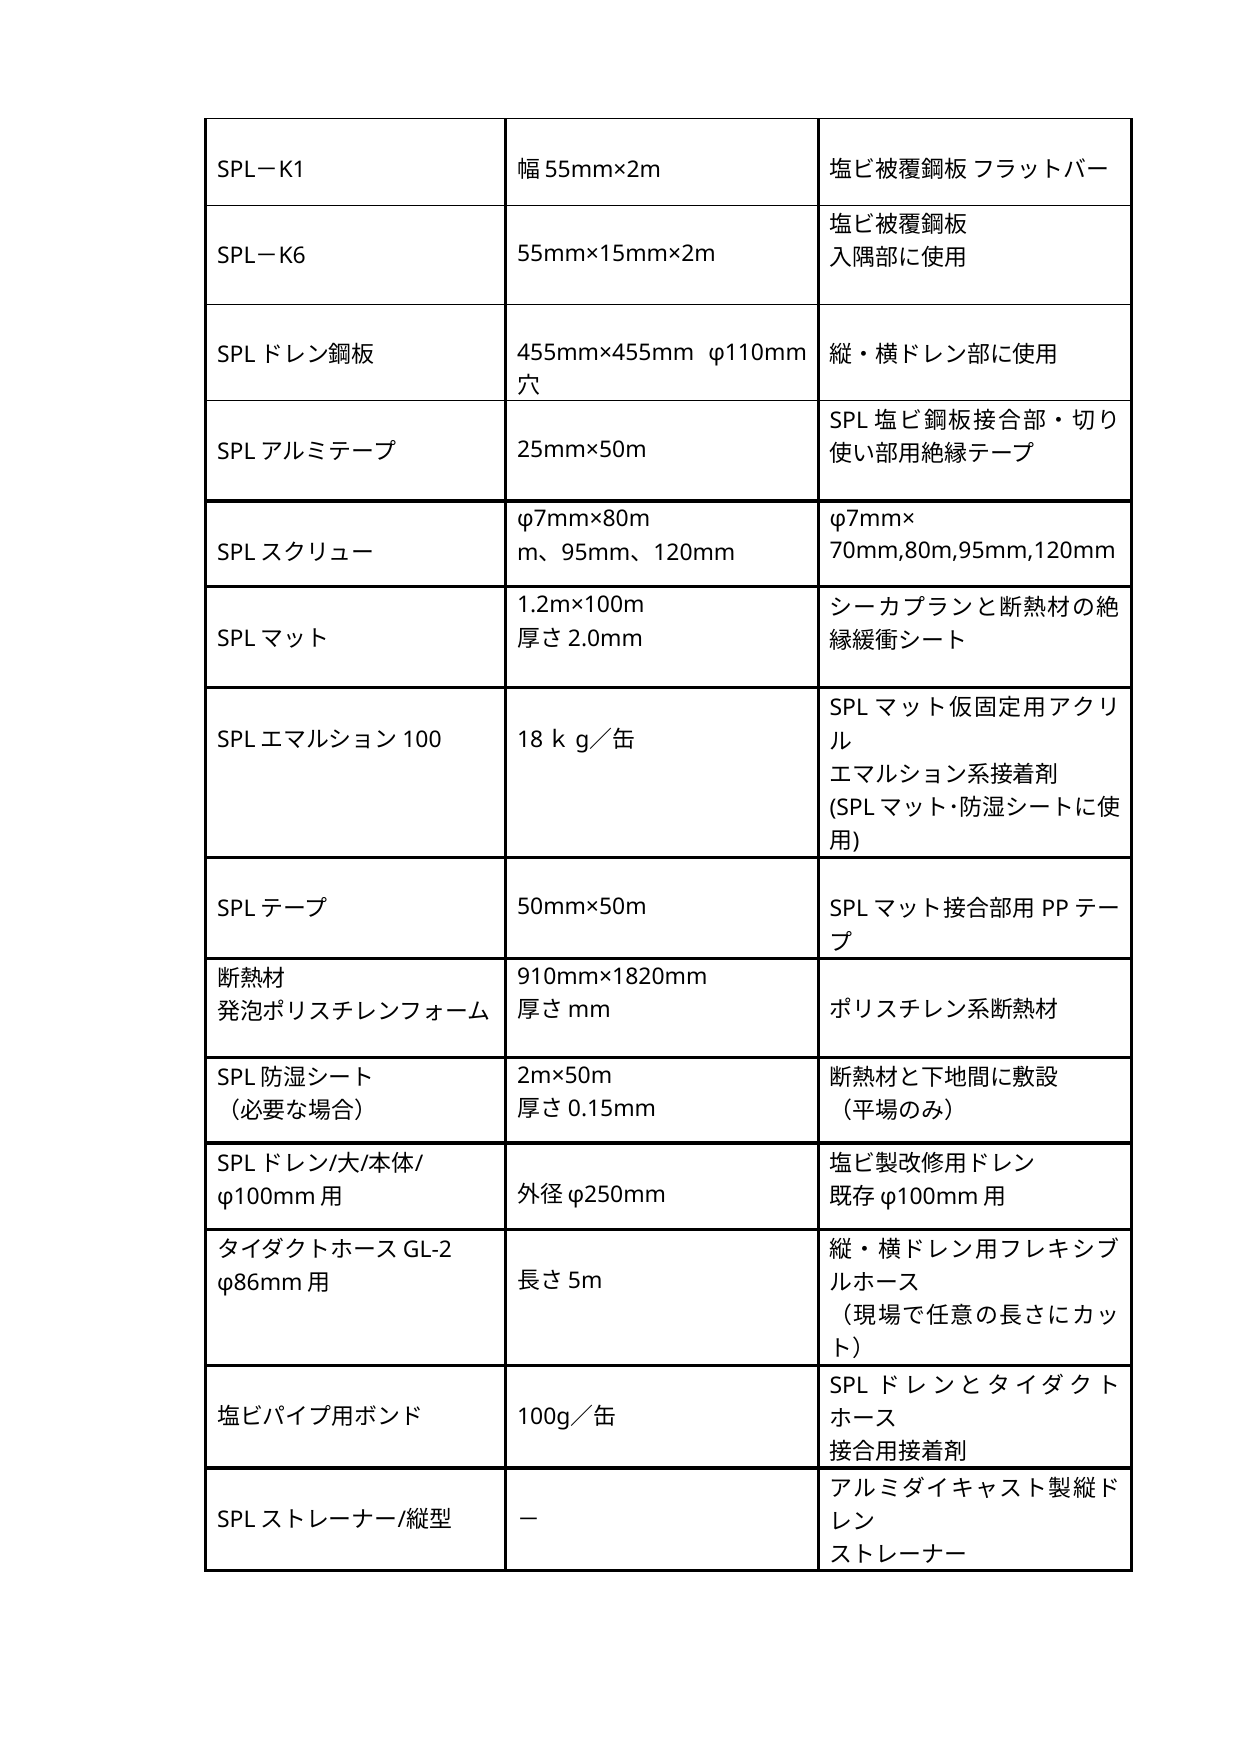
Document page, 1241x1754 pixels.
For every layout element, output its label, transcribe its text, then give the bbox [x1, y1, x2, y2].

table_cell 塩ビ製改修用ドレン 既存φ100mm用 [820, 1145, 1130, 1227]
table_cell 縦・横ドレン部に使用 [820, 305, 1130, 400]
table_cell 25mm×50m [507, 401, 817, 499]
table_cell 1.2m×100m 厚さ 2.0mm [507, 588, 817, 686]
table_cell φ7mm×80mm、95mm、120mm [507, 503, 817, 585]
table_cell SPLドレン/大/本体/ φ100mm用 [207, 1145, 504, 1227]
table_cell 18ｋg／缶 [507, 689, 817, 856]
table_cell 縦・横ドレン用フレキシブルホース （現場で任意の長さにカット） [820, 1231, 1130, 1363]
table_cell SPLアルミテープ [207, 401, 504, 499]
table_cell 50mm×50m [507, 859, 817, 957]
table_cell アルミダイキャスト製縦ドレン ストレーナー [820, 1470, 1130, 1569]
table_cell SPLスクリュー [207, 503, 504, 585]
table_cell 幅55mm×2m [507, 119, 817, 205]
table_cell SPL塩ビ鋼板接合部・切り使い部用絶縁テープ [820, 401, 1130, 499]
table_cell φ7mm× 70mm,80m,95mm,120mm [820, 503, 1130, 585]
table_cell SPLテープ [207, 859, 504, 957]
table_cell SPLマット [207, 588, 504, 686]
table_cell 外径φ250mm [507, 1145, 817, 1227]
table_cell － [507, 1470, 817, 1569]
table_cell SPLエマルション100 [207, 689, 504, 856]
table_cell 塩ビパイプ用ボンド [207, 1367, 504, 1466]
table_cell 55mm×15mm×2m [507, 206, 817, 304]
table_cell シーカプランと断熱材の絶縁緩衝シート [820, 588, 1130, 686]
table_cell 長さ 5m [507, 1231, 817, 1363]
table_cell SPLマット仮固定用アクリル エマルション系接着剤 (SPLマット･防湿シートに使用) [820, 689, 1130, 856]
table_cell SPLドレンとタイダクトホース 接合用接着剤 [820, 1367, 1130, 1466]
table_cell SPL－K6 [207, 206, 504, 304]
table_cell SPLストレーナー/縦型 [207, 1470, 504, 1569]
table_cell 断熱材と下地間に敷設 （平場のみ） [820, 1059, 1130, 1141]
table_cell SPL防湿シート （必要な場合） [207, 1059, 504, 1141]
table_cell 塩ビ被覆鋼板 フラットバー [820, 119, 1130, 205]
table_cell 塩ビ被覆鋼板 入隅部に使用 [820, 206, 1130, 304]
table_cell タイダクトホースGL-2 φ86mm用 [207, 1231, 504, 1363]
table_cell SPLドレン鋼板 [207, 305, 504, 400]
table_cell 2m×50m 厚さ 0.15mm [507, 1059, 817, 1141]
table_cell 100g／缶 [507, 1367, 817, 1466]
table_cell 910mm×1820mm 厚さ mm [507, 960, 817, 1056]
table_cell 断熱材 発泡ポリスチレンフォーム [207, 960, 504, 1056]
table_cell SPLマット接合部用PPテープ [820, 859, 1130, 957]
table_cell ポリスチレン系断熱材 [820, 960, 1130, 1056]
table_cell 455mm×455mm φ110mm穴 [507, 305, 817, 400]
table_cell SPL－K1 [207, 119, 504, 205]
